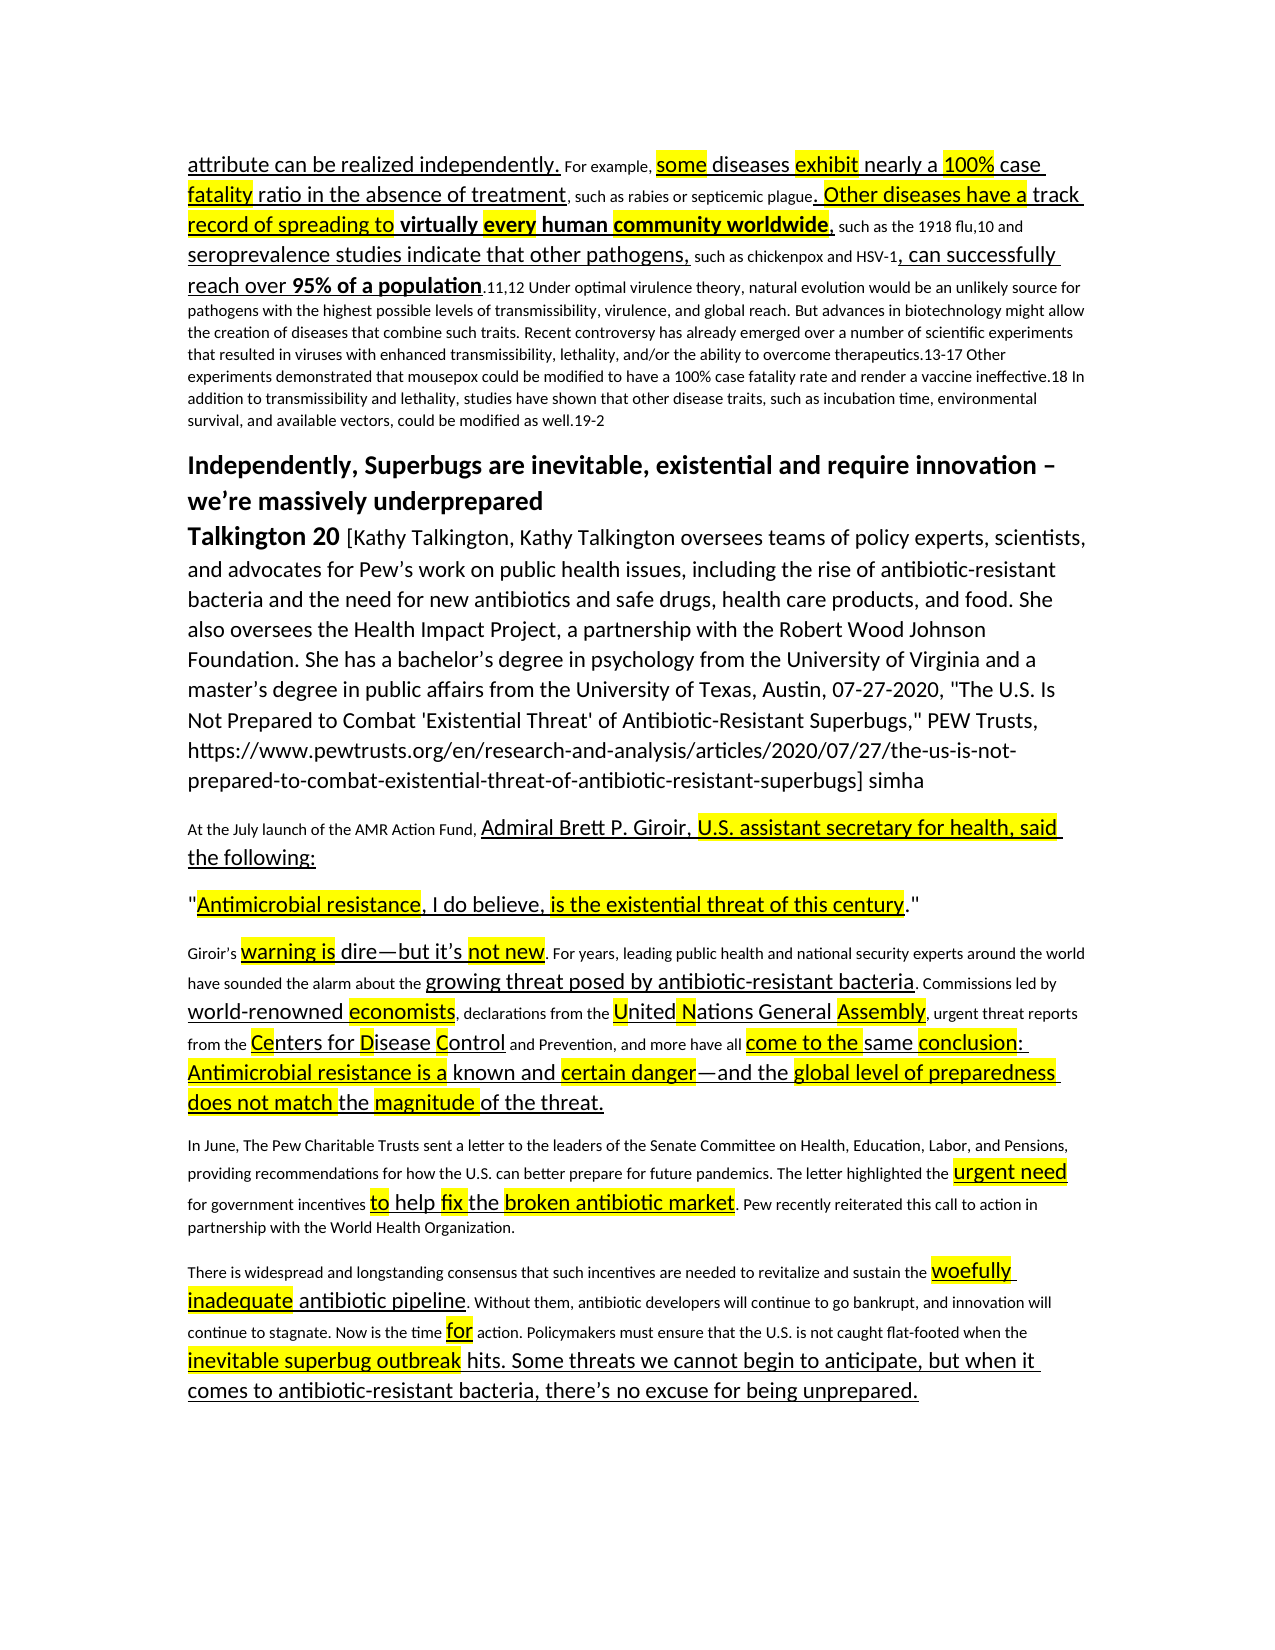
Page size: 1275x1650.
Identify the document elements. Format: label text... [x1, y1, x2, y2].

text "Antimicrobial resistance, I do believe, is the existential threat of this century." [904, 890, 1087, 918]
text There is widespread and longstanding consensus that such incentives are needed to revitalize and sustain the woefully inadequate antibiotic pipeline. Without them, antibiotic developers will continue to go bankrupt, and innovation will continue to stagnate. Now is the time for action. Policymakers must ensure that the U.S. is not caught flat-footed when the inevitable superbug outbreak hits. Some threats we cannot begin to anticipate, but when it comes to antibiotic-resistant bacteria, there’s no excuse for being unprepared. [187, 1256, 1087, 1405]
text Talkington 20 [Kathy Talkington, Kathy Talkington oversees teams of policy experts, scientists, and advocates for Pew’s work on public health issues, including the rise of antibiotic-resistant bacteria and the need for new antibiotics and safe drugs, health care products, and food. She also oversees the Health Impact Project, a partnership with the Robert Wood Johnson Foundation. She has a bachelor’s degree in psychology from the University of Virginia and a master’s degree in public affairs from the University of Texas, Austin, 07-27-2020, "The U.S. Is Not Prepared to Combat 'Existential Threat' of Antibiotic-Resistant Superbugs," PEW Trusts, https://www.pewtrusts.org/en/research-and-analysis/articles/2020/07/27/the-us-is-not-prepared-to-combat-existential-threat-of-antibiotic-resistant-superbugs] simha [187, 519, 1087, 794]
subtitle Independently, Superbugs are inevitable, existential and require innovation – we’re massively underprepared [187, 448, 1087, 517]
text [187, 150, 1087, 430]
text In June, The Pew Charitable Trusts sent a letter to the leaders of the Senate Committee on Health, Education, Labor, and Pensions, providing recommendations for how the U.S. can better prepare for future pandemics. The letter highlighted the urgent need for government incentives to help fix the broken antibiotic market. Pew recently reiterated this call to action in partnership with the World Health Organization. [187, 1135, 1087, 1238]
text Giroir’s warning is dire—but it’s not new. For years, leading public health and national security experts around the world have sounded the alarm about the growing threat posed by antibiotic-resistant bacteria. Commissions led by world-renowned economists, declarations from the United Nations General Assembly, urgent threat reports from the Centers for Disease Control and Prevention, and more have all come to the same conclusion: Antimicrobial resistance is a known and certain danger—and the global level of preparedness does not match the magnitude of the threat. [187, 937, 1087, 1116]
text At the July launch of the AMR Action Fund, Admiral Brett P. Giroir, U.S. assistant secretary for health, said the following: [187, 813, 1087, 871]
